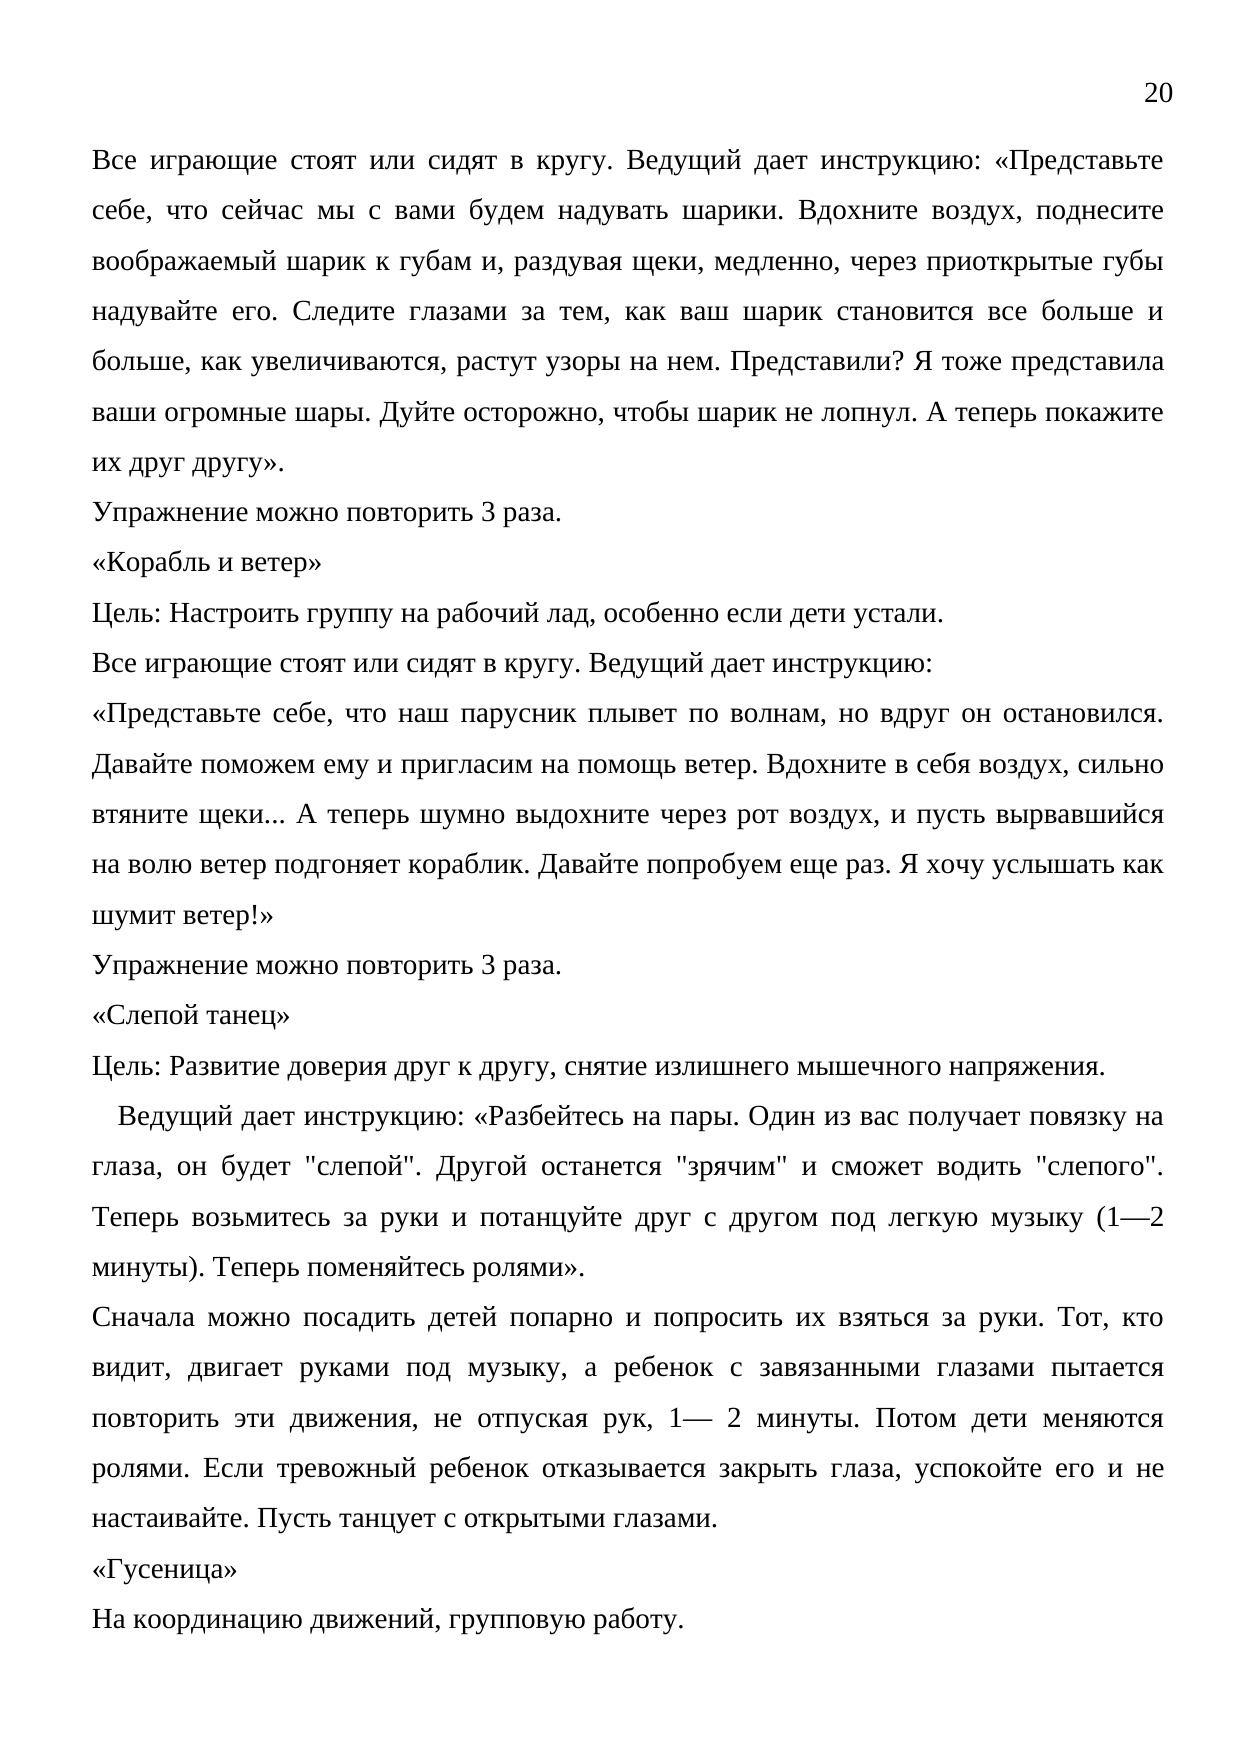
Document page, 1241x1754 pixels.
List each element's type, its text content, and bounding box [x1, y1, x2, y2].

text Упражнение можно повторить 3 раза. [92, 494, 1165, 528]
text «Корабль и ветер» [92, 544, 1165, 578]
text Все играющие стоят или сидят в кругу. Ведущий дает инструкцию: [92, 645, 1165, 679]
text Сначала можно посадить детей попарно и попросить их взяться за руки. Тот, кто видит, двигает руками под музыку, а ребенок с завязанными глазами пытается повторить эти движения, не отпуская рук, 1— 2 минуты. Потом дети меняются ролями. Если тревожный ребенок отказывается закрыть глаза, успокойте его и не настаивайте. Пусть танцует с открытыми глазами. [92, 1299, 1165, 1534]
text «Слепой танец» [92, 997, 1165, 1031]
text Цель: Развитие доверия друг к другу, снятие излишнего мышечного напряжения. [92, 1048, 1165, 1081]
text Цель: Настроить группу на рабочий лад, особенно если дети устали. [92, 595, 1165, 628]
text На координацию движений, групповую работу. [92, 1601, 1165, 1635]
text «Гусеница» [92, 1551, 1165, 1584]
text Все играющие стоят или сидят в кругу. Ведущий дает инструкцию: «Представьте себе, что сейчас мы с вами будем надувать шарики. Вдохните воздух, поднесите воображаемый шарик к губам и, раздувая щеки, медленно, через приоткрытые губы надувайте его. Следите глазами за тем, как ваш шарик становится все больше и больше, как увеличиваются, растут узоры на нем. Представили? Я тоже представила ваши огромные шары. Дуйте осторожно, чтобы шарик не лопнул. А теперь покажите их друг другу». [92, 142, 1165, 477]
text «Представьте себе, что наш парусник плывет по волнам, но вдруг он остановился. Давайте поможем ему и пригласим на помощь ветер. Вдохните в себя воздух, сильно втяните щеки... А теперь шумно выдохните через рот воздух, и пусть вырвавшийся на волю ветер подгоняет кораблик. Давайте попробуем еще раз. Я хочу услышать как шумит ветер!» [92, 696, 1165, 930]
text Упражнение можно повторить 3 раза. [92, 947, 1165, 981]
text Ведущий дает инструкцию: «Разбейтесь на пары. Один из вас получает повязку на глаза, он будет "слепой". Другой останется "зрячим" и сможет водить "слепого". Теперь возьмитесь за руки и потанцуйте друг с другом под легкую музыку (1—2 минуты). Теперь поменяйтесь ролями». [92, 1098, 1165, 1282]
